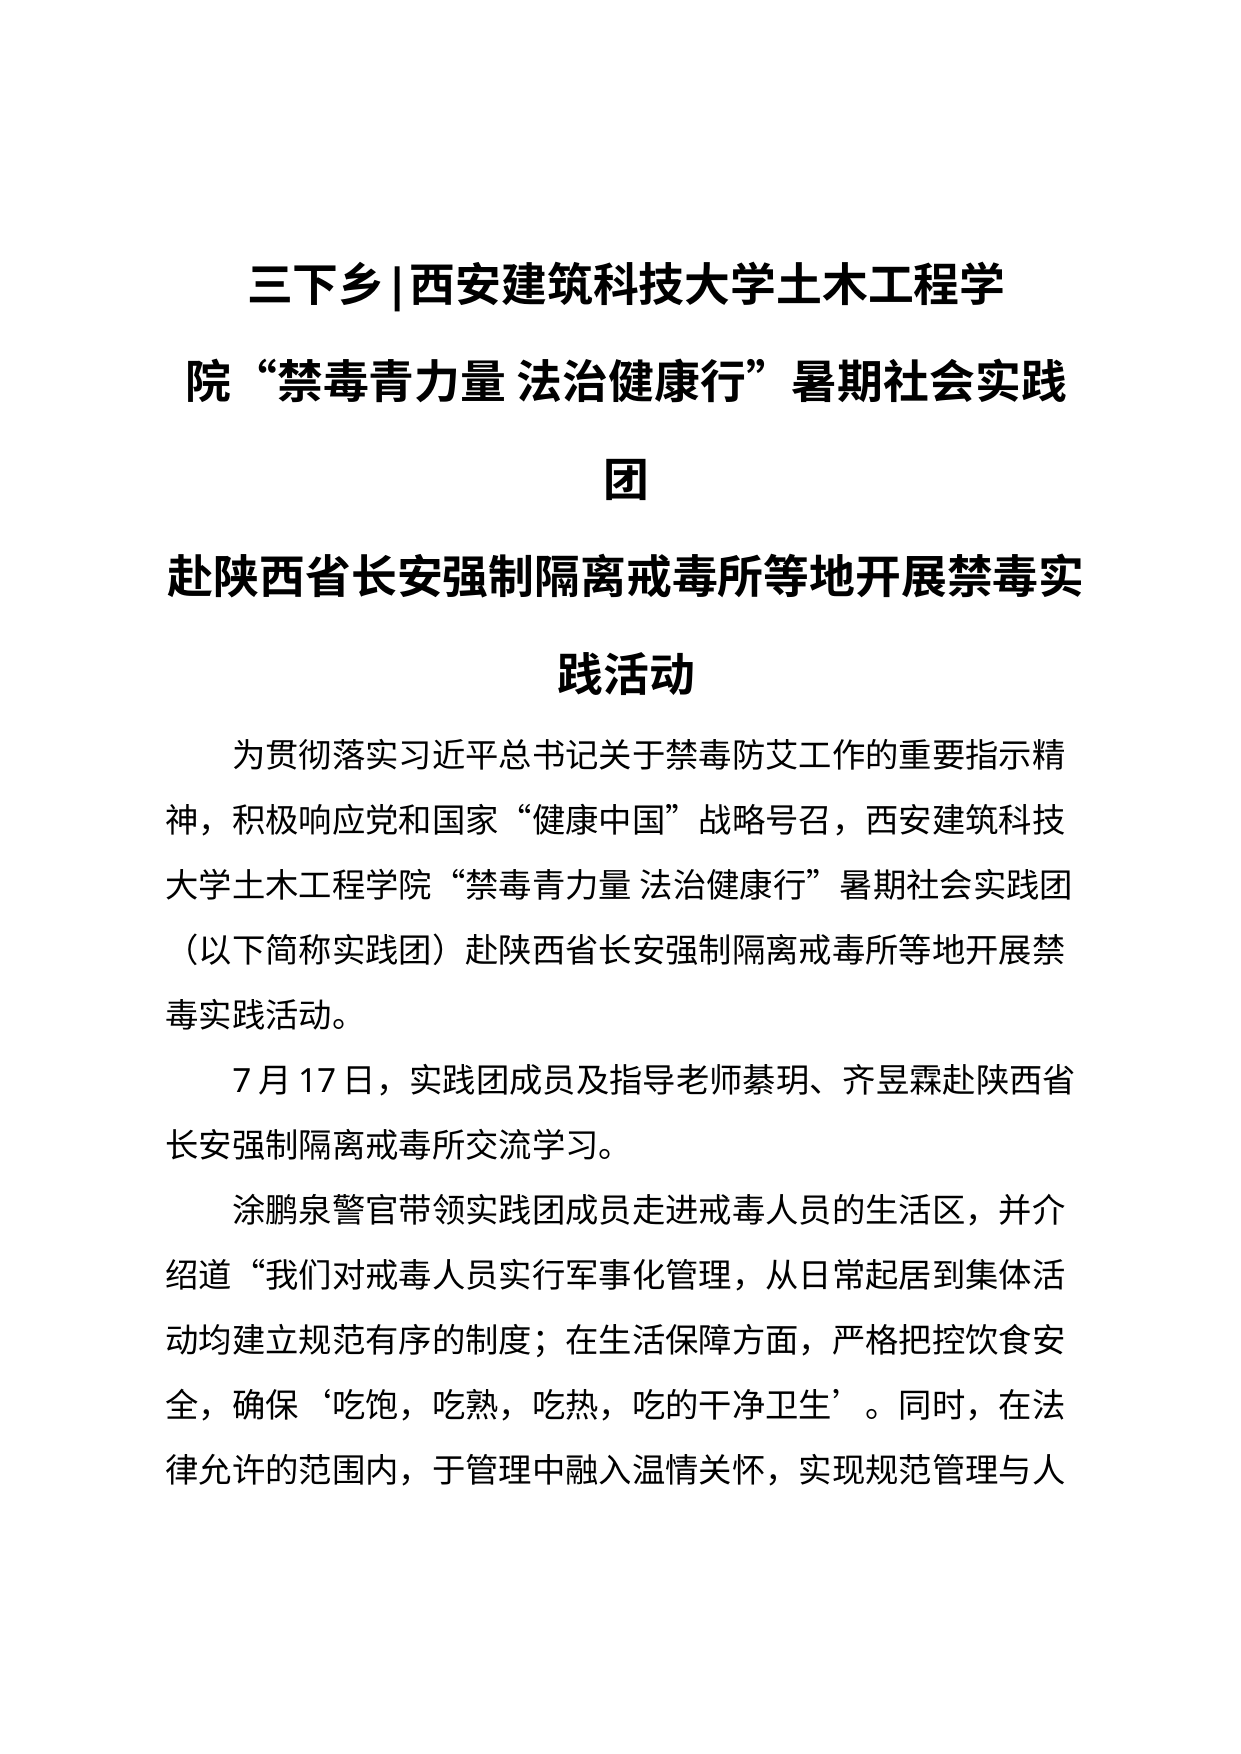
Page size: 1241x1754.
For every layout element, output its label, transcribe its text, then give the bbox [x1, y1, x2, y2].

text 赴陕西省长安强制隔离戒毒所等地开展禁毒实践活动 [165, 525, 1087, 720]
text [165, 1175, 1087, 1500]
text 院“禁毒青力量 法治健康行”暑期社会实践团 [165, 330, 1087, 525]
text 为贯彻落实习近平总书记关于禁毒防艾工作的重要指示精神，积极响应党和国家“健康中国”战略号召，西安建筑科技大学土木工程学院“禁毒青力量 法治健康行”暑期社会实践团（以下简称实践团）赴陕西省长安强制隔离戒毒所等地开展禁毒实践活动。 [165, 720, 1087, 1045]
text 三下乡|西安建筑科技大学土木工程学 [165, 233, 1087, 330]
text 7月17日，实践团成员及指导老师綦玥、齐昱霖赴陕西省长安强制隔离戒毒所交流学习。 [165, 1045, 1087, 1175]
